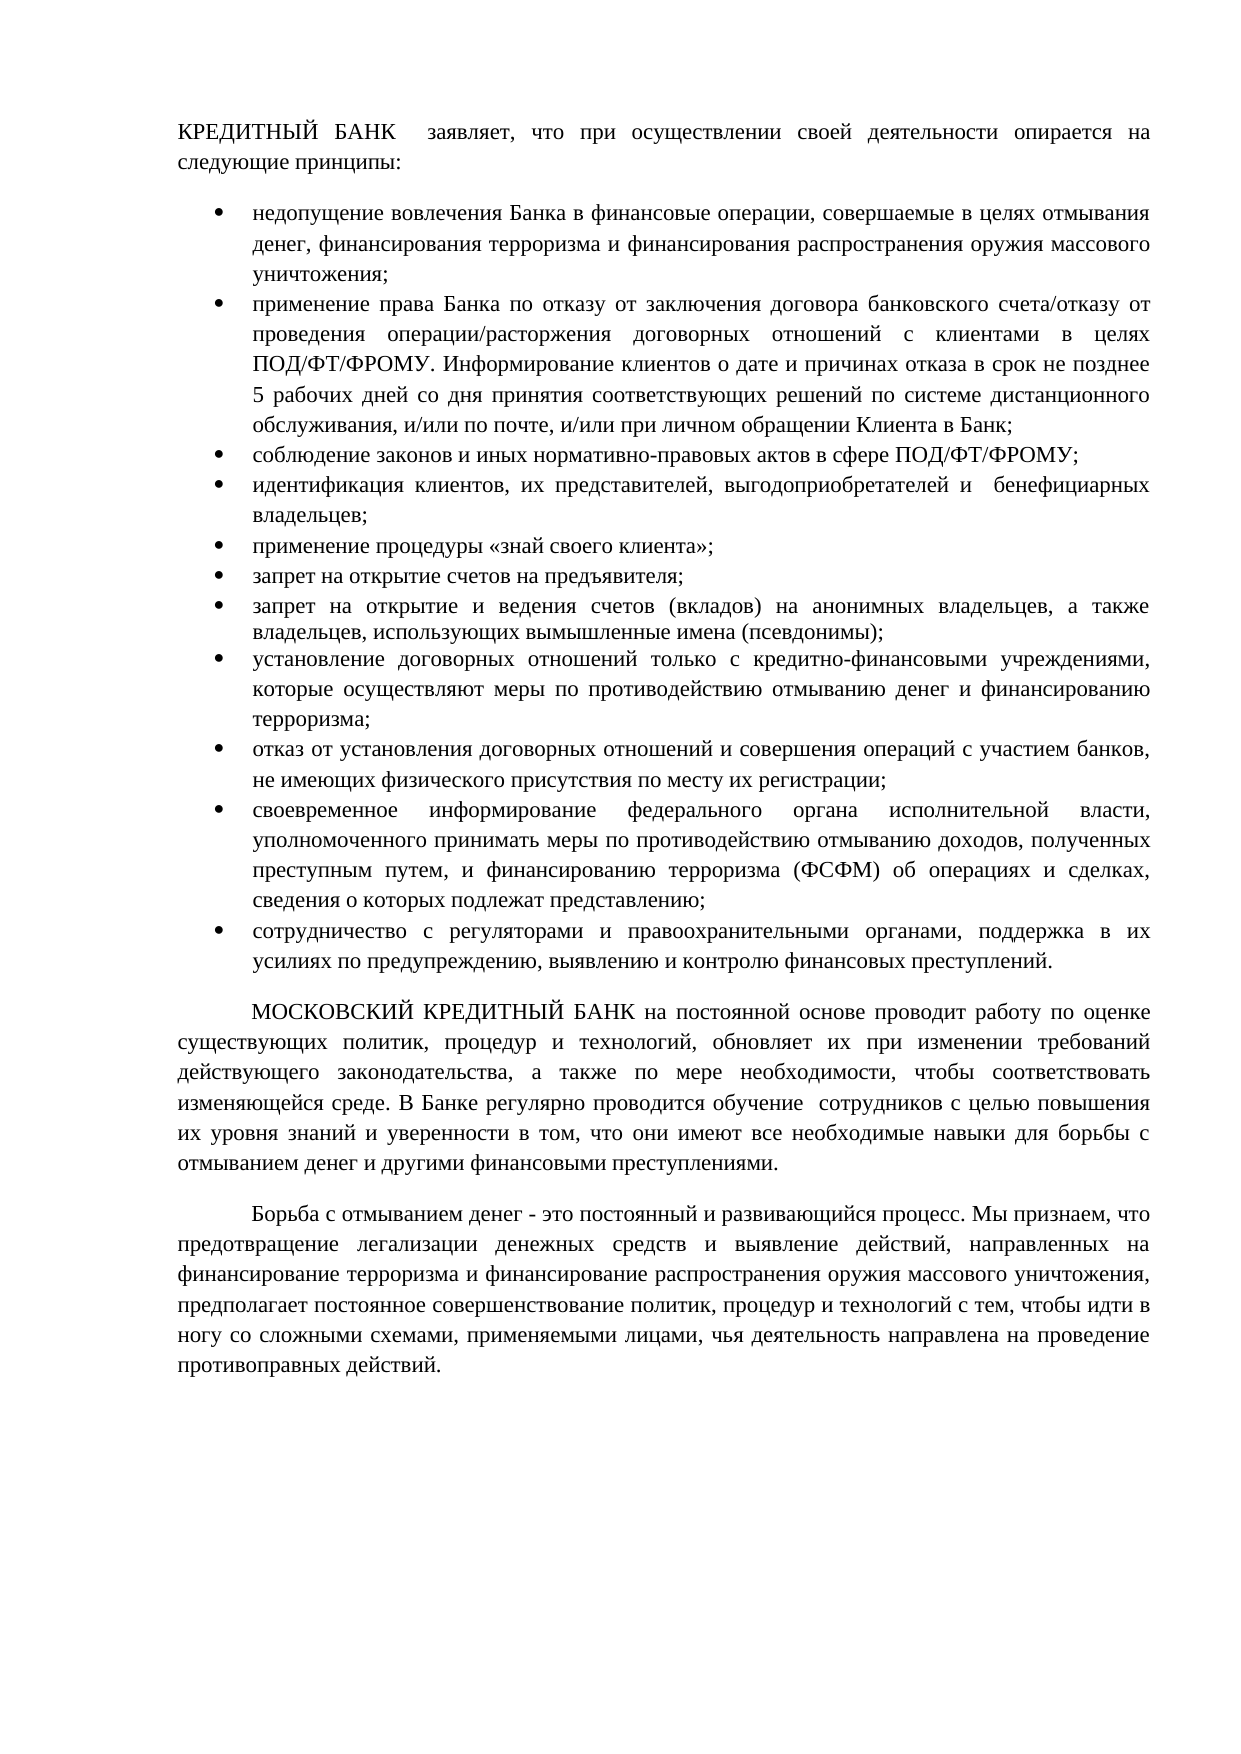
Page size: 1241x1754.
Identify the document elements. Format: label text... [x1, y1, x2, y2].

list соблюдение законов и иных нормативно-правовых актов в сфере ПОД/ФТ/ФРОМУ; [215, 441, 1152, 467]
list сотрудничество с регуляторами и правоохранительными органами, поддержка в их усилиях по предупреждению, выявлению и контролю финансовых преступлений. [215, 917, 1152, 973]
list запрет на открытие и ведения счетов (вкладов) на анонимных владельцев, а также владельцев, использующих вымышленные имена (псевдонимы); [215, 592, 1152, 645]
list установление договорных отношений только с кредитно-финансовыми учреждениями, которые осуществляют меры по противодействию отмыванию денег и финансированию терроризма; [215, 645, 1152, 732]
list запрет на открытие счетов на предъявителя; [215, 562, 1152, 588]
text Борьба с отмыванием денег - это постоянный и развивающийся процесс. Мы признаем, что предотвращение легализации денежных средств и выявление действий, направленных на финансирование терроризма и финансирование распространения оружия массового уничтожения, предполагает постоянное совершенствование политик, процедур и технологий с тем, чтобы идти в ногу со сложными схемами, применяемыми лицами, чья деятельность направлена на проведение противоправных действий. [177, 1200, 1152, 1377]
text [177, 118, 1152, 175]
list недопущение вовлечения Банка в финансовые операции, совершаемые в целях отмывания денег, финансирования терроризма и финансирования распространения оружия массового уничтожения; [215, 199, 1152, 286]
list применение права Банка по отказу от заключения договора банковского счета/отказу от проведения операции/расторжения договорных отношений с клиентами в целях ПОД/ФТ/ФРОМУ. Информирование клиентов о дате и причинах отказа в срок не позднее 5 рабочих дней со дня принятия соответствующих решений по системе дистанционного обслуживания, и/или по почте, и/или при личном обращении Клиента в Банк; [215, 290, 1152, 437]
list применение процедуры «знай своего клиента»; [215, 532, 1152, 558]
text МОСКОВСКИЙ КРЕДИТНЫЙ БАНК на постоянной основе проводит работу по оценке существующих политик, процедур и технологий, обновляет их при изменении требований действующего законодательства, а также по мере необходимости, чтобы соответствовать изменяющейся среде. В Банке регулярно проводится обучение сотрудников с целью повышения их уровня знаний и уверенности в том, что они имеют все необходимые навыки для борьбы с отмыванием денег и другими финансовыми преступлениями. [177, 998, 1152, 1175]
list своевременное информирование федерального органа исполнительной власти, уполномоченного принимать меры по противодействию отмыванию доходов, полученных преступным путем, и финансированию терроризма (ФСФМ) об операциях и сделках, сведения о которых подлежат представлению; [215, 796, 1152, 913]
list идентификация клиентов, их представителей, выгодоприобретателей и бенефициарных владельцев; [215, 471, 1152, 528]
list отказ от установления договорных отношений и совершения операций с участием банков, не имеющих физического присутствия по месту их регистрации; [215, 735, 1152, 792]
